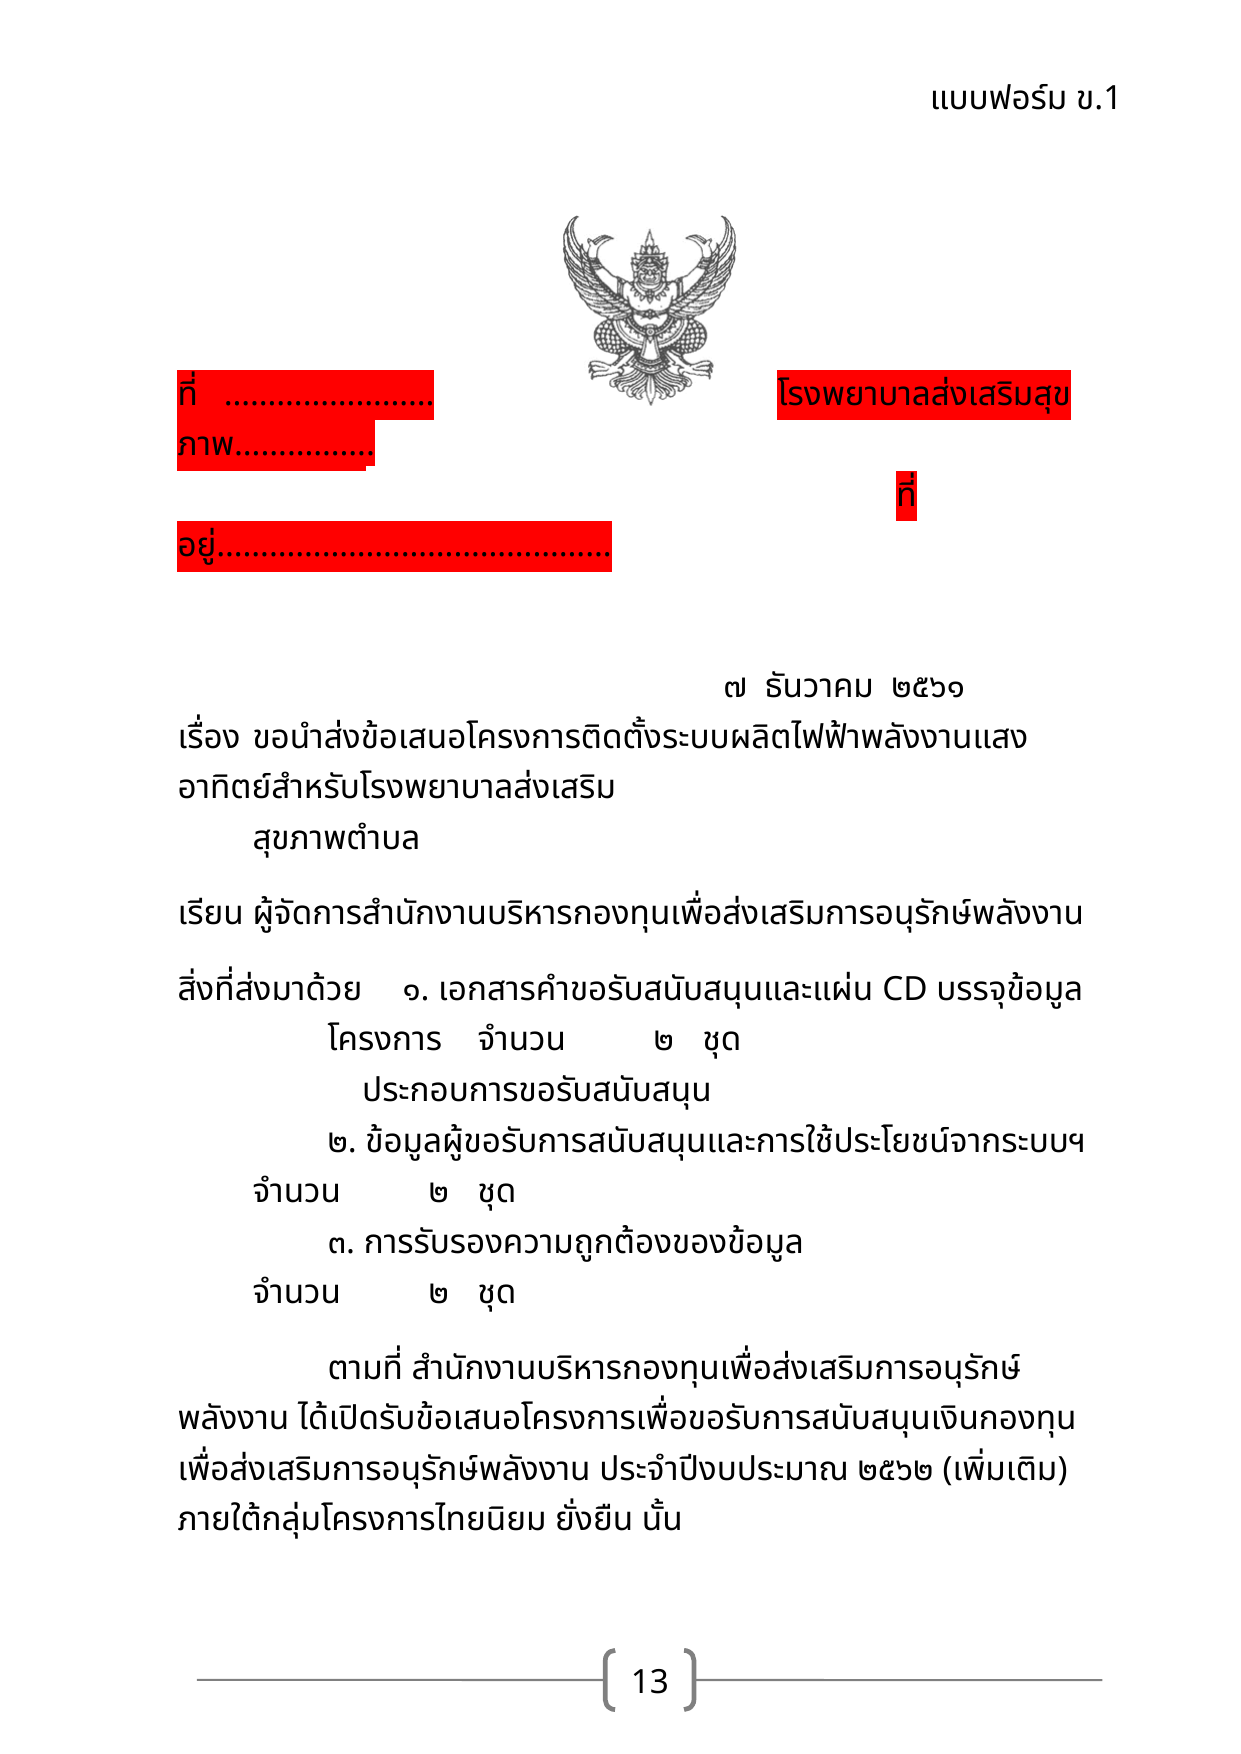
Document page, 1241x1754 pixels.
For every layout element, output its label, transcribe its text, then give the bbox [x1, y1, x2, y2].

text ๓. การรับรองความถูกต้องของข้อมูล จำนวน ๒ ชุด [177, 1218, 1122, 1319]
text เรียน ผู้จัดการสำนักงานบริหารกองทุนเพื่อส่งเสริมการอนุรักษ์พลังงาน [177, 889, 1177, 939]
text สิ่งที่ส่งมาด้วย ๑. เอกสารคำขอรับสนับสนุนและแผ่น CD บรรจุข้อมูลโครงการ จำนวน ๒ ชุด ประกอบการขอรับสนับสนุน [177, 964, 1122, 1116]
text เรื่อง ขอนำส่งข้อเสนอโครงการติดตั้งระบบผลิตไฟฟ้าพลังงานแสงอาทิตย์สำหรับโรงพยาบาลส่งเสริม [177, 713, 1122, 814]
text ที่อยู่……………………………………… [177, 471, 1122, 572]
text ๒. ข้อมูลผู้ขอรับการสนับสนุนและการใช้ประโยชน์จากระบบฯ จำนวน ๒ ชุด [177, 1116, 1122, 1218]
text ที่ …………………… โรงพยาบาลส่งเสริมสุขภาพ……………. [366, 370, 1122, 471]
text ๗ ธันวาคม ๒๕๖๑ [177, 662, 1122, 713]
text ตามที่ สำนักงานบริหารกองทุนเพื่อส่งเสริมการอนุรักษ์พลังงาน ได้เปิดรับข้อเสนอโครงการเพื่อขอรับการสนับสนุนเงินกองทุนเพื่อส่งเสริมการอนุรักษ์พลังงาน ประจำปีงบประมาณ ๒๕๖๒ (เพิ่มเติม) ภายใต้กลุ่มโครงการไทยนิยม ยั่งยืน นั้น [177, 1344, 1122, 1546]
text สุขภาพตำบล [177, 814, 1122, 864]
